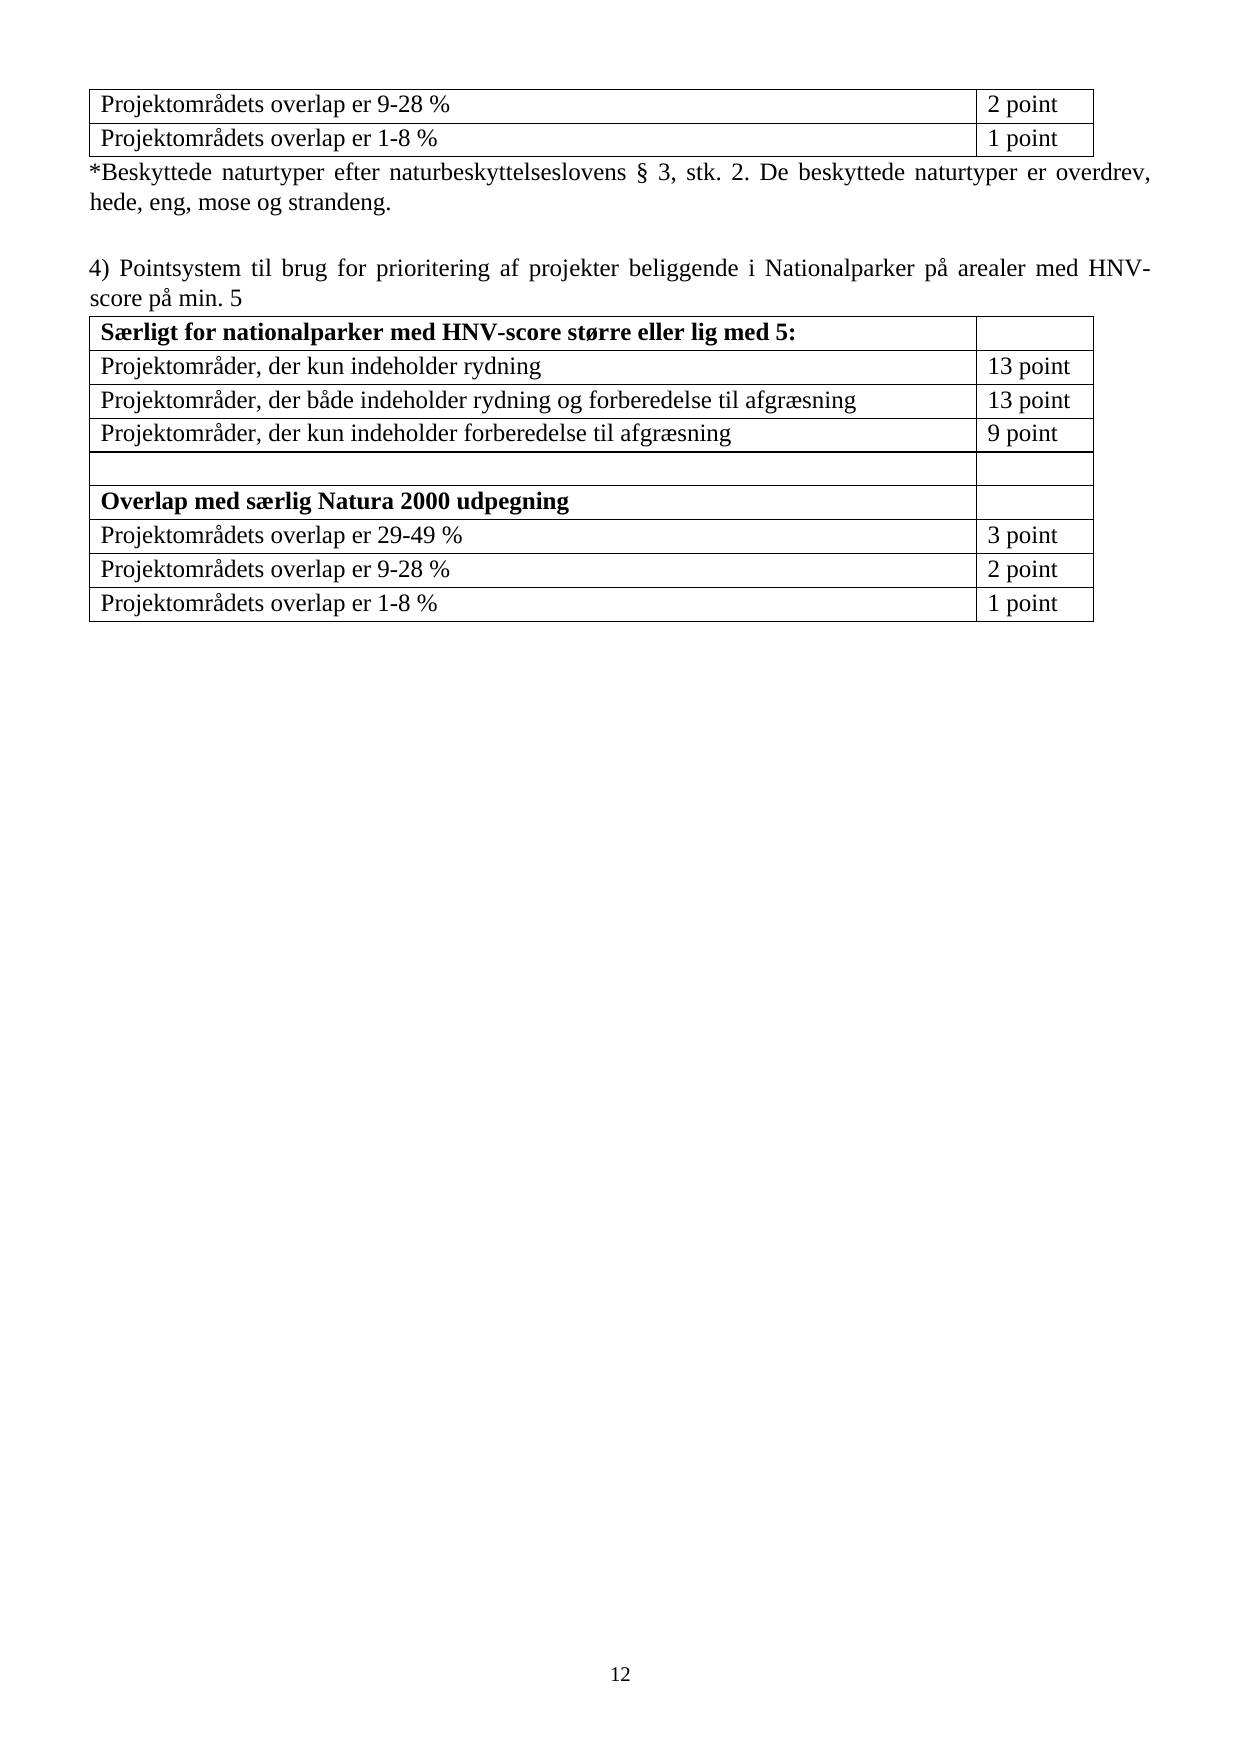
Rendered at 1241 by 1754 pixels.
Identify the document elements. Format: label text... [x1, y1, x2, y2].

table_cell Projektområdets overlap er 9-28 % [90, 554, 976, 587]
table_cell Projektområder, der både indeholder rydning og forberedelse til afgræsning [90, 385, 976, 417]
text *Beskyttede naturtyper efter naturbeskyttelseslovens § 3, stk. 2. De beskyttede naturtyper er overdrev, hede, eng, mose og strandeng. [88, 157, 1152, 216]
table_cell 1 point [977, 124, 1093, 156]
table_cell 1 point [977, 588, 1093, 621]
table_cell 13 point [977, 351, 1093, 384]
table_cell Overlap med særlig Natura 2000 udpegning [90, 486, 976, 519]
table_header [977, 317, 1093, 350]
table_cell Projektområdets overlap er 1-8 % [90, 124, 976, 156]
table_cell [977, 453, 1093, 485]
table_cell 9 point [977, 419, 1093, 451]
table_cell Projektområdets overlap er 1-8 % [90, 588, 976, 621]
table_cell 2 point [977, 90, 1093, 122]
table_header Særligt for nationalparker med HNV-score større eller lig med 5: [90, 317, 976, 350]
table_cell Projektområdets overlap er 29-49 % [90, 520, 976, 553]
table_cell 2 point [977, 554, 1093, 587]
table_cell 3 point [977, 520, 1093, 553]
table_cell 13 point [977, 385, 1093, 417]
table_cell [977, 486, 1093, 519]
table_cell [90, 453, 976, 485]
table_cell Projektområdets overlap er 9-28 % [90, 90, 976, 122]
table_cell Projektområder, der kun indeholder forberedelse til afgræsning [90, 419, 976, 451]
table_cell Projektområder, der kun indeholder rydning [90, 351, 976, 384]
text 4) Pointsystem til brug for prioritering af projekter beliggende i Nationalparker på arealer med HNV-score på min. 5 [88, 253, 1152, 312]
